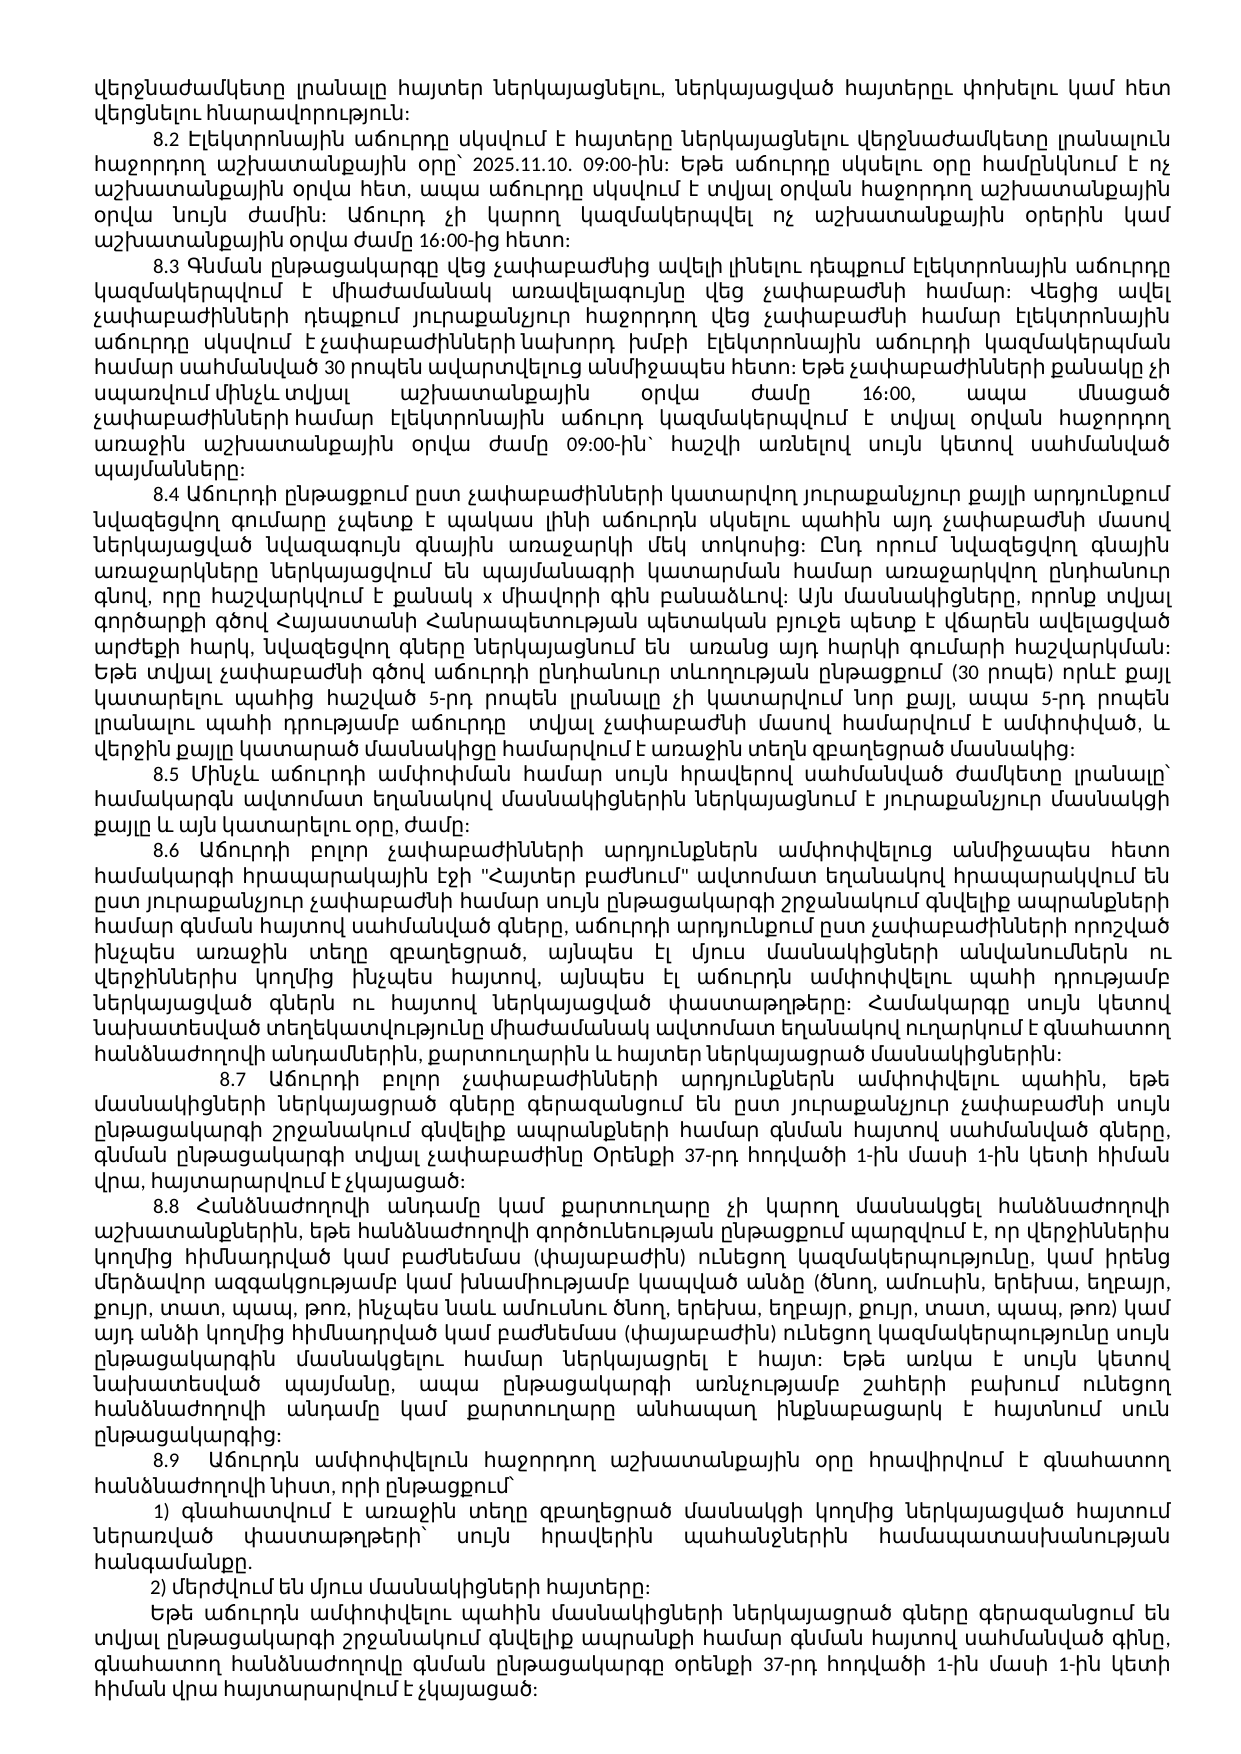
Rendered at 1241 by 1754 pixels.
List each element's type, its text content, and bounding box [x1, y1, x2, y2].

text 8.9 Աճուրդն ամփոփվելուն հաջորդող աշխատանքային օրը հրավիրվում է գնահատող հանձնաժողովի նիստ, որի ընթացքում՝ [94, 1447, 1171, 1498]
text 1) գնահատվում է առաջին տեղը զբաղեցրած մասնակցի կողմից ներկայացված հայտում ներառված փաստաթղթերի՝ սույն հրավերին պահանջներին համապատասխանության հանգամանքը. [94, 1498, 1171, 1574]
text 8.8 Հանձնաժողովի անդամը կամ քարտուղարը չի կարող մասնակցել հանձնաժողովի աշխատանքներին, եթե հանձնաժողովի գործունեության ընթացքում պարզվում է, որ վերջիններիս կողմից հիմնադրված կամ բաժնեմաս (փայաբաժին) ունեցող կազմակերպությունը, կամ իրենց մերձավոր ազգակցությամբ կամ խնամիությամբ կապված անձը (ծնող, ամուսին, երեխա, եղբայր, քույր, տատ, պապ, թոռ, ինչպես նաև ամուսնու ծնող, երեխա, եղբայր, քույր, տատ, պապ, թոռ) կամ այդ անձի կողմից հիմնադրված կամ բաժնեմաս (փայաբաժին) ունեցող կազմակերպությունը սույն ընթացակարգին մասնակցելու համար ներկայացրել է հայտ: Եթե առկա է սույն կետով նախատեսված պայմանը, ապա ընթացակարգի առնչությամբ շահերի բախում ունեցող հանձնաժողովի անդամը կամ քարտուղարը անհապաղ ինքնաբացարկ է հայտնում սուն ընթացակարգից: [94, 1193, 1171, 1447]
text 8.4 Աճուրդի ընթացքում ըստ չափաբաժինների կատարվող յուրաքանչյուր քայլի արդյունքում նվազեցվող գումարը չպետք է պակաս լինի աճուրդն սկսելու պահին այդ չափաբաժնի մասով ներկայացված նվազագույն գնային առաջարկի մեկ տոկոսից: Ընդ որում նվազեցվող գնային առաջարկները ներկայացվում են պայմանագրի կատարման համար առաջարկվող ընդհանուր գնով, որը հաշվարկվում է քանակ x միավորի գին բանաձևով: Այն մասնակիցները, որոնք տվյալ գործարքի գծով Հայաստանի Հանրապետության պետական բյուջե պետք է վճարեն ավելացված արժեքի հարկ, նվազեցվող գները ներկայացնում են առանց այդ հարկի գումարի հաշվարկման: Եթե տվյալ չափաբաժնի գծով աճուրդի ընդհանուր տևողության ընթացքում (30 րոպե) որևէ քայլ կատարելու պահից հաշված 5-րդ րոպեն լրանալը չի կատարվում նոր քայլ, ապա 5-րդ րոպեն լրանալու պահի դրությամբ աճուրդը տվյալ չափաբաժնի մասով համարվում է ամփոփված, և վերջին քայլը կատարած մասնակիցը համարվում է առաջին տեղն զբաղեցրած մասնակից: [94, 482, 1171, 761]
text 8.3 Գնման ընթացակարգը վեց չափաբաժնից ավելի լինելու դեպքում էլեկտրոնային աճուրդը կազմակերպվում է միաժամանակ առավելագույնը վեց չափաբաժնի համար: Վեցից ավել չափաբաժինների դեպքում յուրաքանչյուր հաջորդող վեց չափաբաժնի համար էլեկտրոնային աճուրդը սկսվում է չափաբաժինների նախորդ խմբի էլեկտրոնային աճուրդի կազմակերպման համար սահմանված 30 րոպեն ավարտվելուց անմիջապես հետո: Եթե չափաբաժինների քանակը չի սպառվում մինչև տվյալ աշխատանքային օրվա ժամը 16։00, ապա մնացած չափաբաժինների համար էլեկտրոնային աճուրդ կազմակերպվում է տվյալ օրվան հաջորդող առաջին աշխատանքային օրվա ժամը 09:00-ին` հաշվի առնելով սույն կետով սահմանված պայմանները: [94, 253, 1171, 482]
text 8.6 Աճուրդի բոլոր չափաբաժինների արդյունքներն ամփոփվելուց անմիջապես հետո համակարգի հրապարակային էջի "Հայտեր բաժնում" ավտոմատ եղանակով հրապարակվում են ըստ յուրաքանչյուր չափաբաժնի համար սույն ընթացակարգի շրջանակում գնվելիք ապրանքների համար գնման հայտով սահմանված գները, աճուրդի արդյունքում ըստ չափաբաժինների որոշված ինչպես առաջին տեղը զբաղեցրած, այնպես էլ մյուս մասնակիցների անվանումներն ու վերջիններիս կողմից ինչպես հայտով, այնպես էլ աճուրդն ամփոփվելու պահի դրությամբ ներկայացված գներն ու հայտով ներկայացված փաստաթղթերը: Համակարգը սույն կետով նախատեսված տեղեկատվությունը միաժամանակ ավտոմատ եղանակով ուղարկում է գնահատող հանձնաժողովի անդամներին, քարտուղարին և հայտեր ներկայացրած մասնակիցներին: [94, 837, 1171, 1066]
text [94, 75, 1171, 126]
text 2) մերժվում են մյուս մասնակիցների հայտերը: [94, 1574, 1171, 1600]
text Եթե աճուրդն ամփոփվելու պահին մասնակիցների ներկայացրած գները գերազանցում են տվյալ ընթացակարգի շրջանակում գնվելիք ապրանքի համար գնման հայտով սահմանված գինը, գնահատող հանձնաժողովը գնման ընթացակարգը օրենքի 37-րդ հոդվածի 1-ին մասի 1-ին կետի հիման վրա հայտարարվում է չկայացած: [94, 1600, 1171, 1702]
text 8.2 Էլեկտրոնային աճուրդը սկսվում է հայտերը ներկայացնելու վերջնաժամկետը լրանալուն հաջորդող աշխատանքային օրը՝ 2025.11.10. 09:00 -ին: Եթե աճուրդը սկսելու օրը համընկնում է ոչ աշխատանքային օրվա հետ, ապա աճուրդը սկսվում է տվյալ օրվան հաջորդող աշխատանքային օրվա նույն ժամին: Աճուրդ չի կարող կազմակերպվել ոչ աշխատանքային օրերին կամ աշխատանքային օրվա ժամը 16։00-ից հետո: [94, 126, 1171, 253]
text 8.5 Մինչև աճուրդի ամփոփման համար սույն հրավերով սահմանված ժամկետը լրանալը՝ համակարգն ավտոմատ եղանակով մասնակիցներին ներկայացնում է յուրաքանչյուր մասնակցի քայլը և այն կատարելու օրը, ժամը: [94, 761, 1171, 837]
text 8.7 Աճուրդի բոլոր չափաբաժինների արդյունքներն ամփոփվելու պահին, եթե մասնակիցների ներկայացրած գները գերազանցում են ըստ յուրաքանչյուր չափաբաժնի սույն ընթացակարգի շրջանակում գնվելիք ապրանքների համար գնման հայտով սահմանված գները, գնման ընթացակարգի տվյալ չափաբաժինը Օրենքի 37-րդ հոդվածի 1-ին մասի 1-ին կետի հիման վրա, հայտարարվում է չկայացած: [94, 1066, 1171, 1193]
